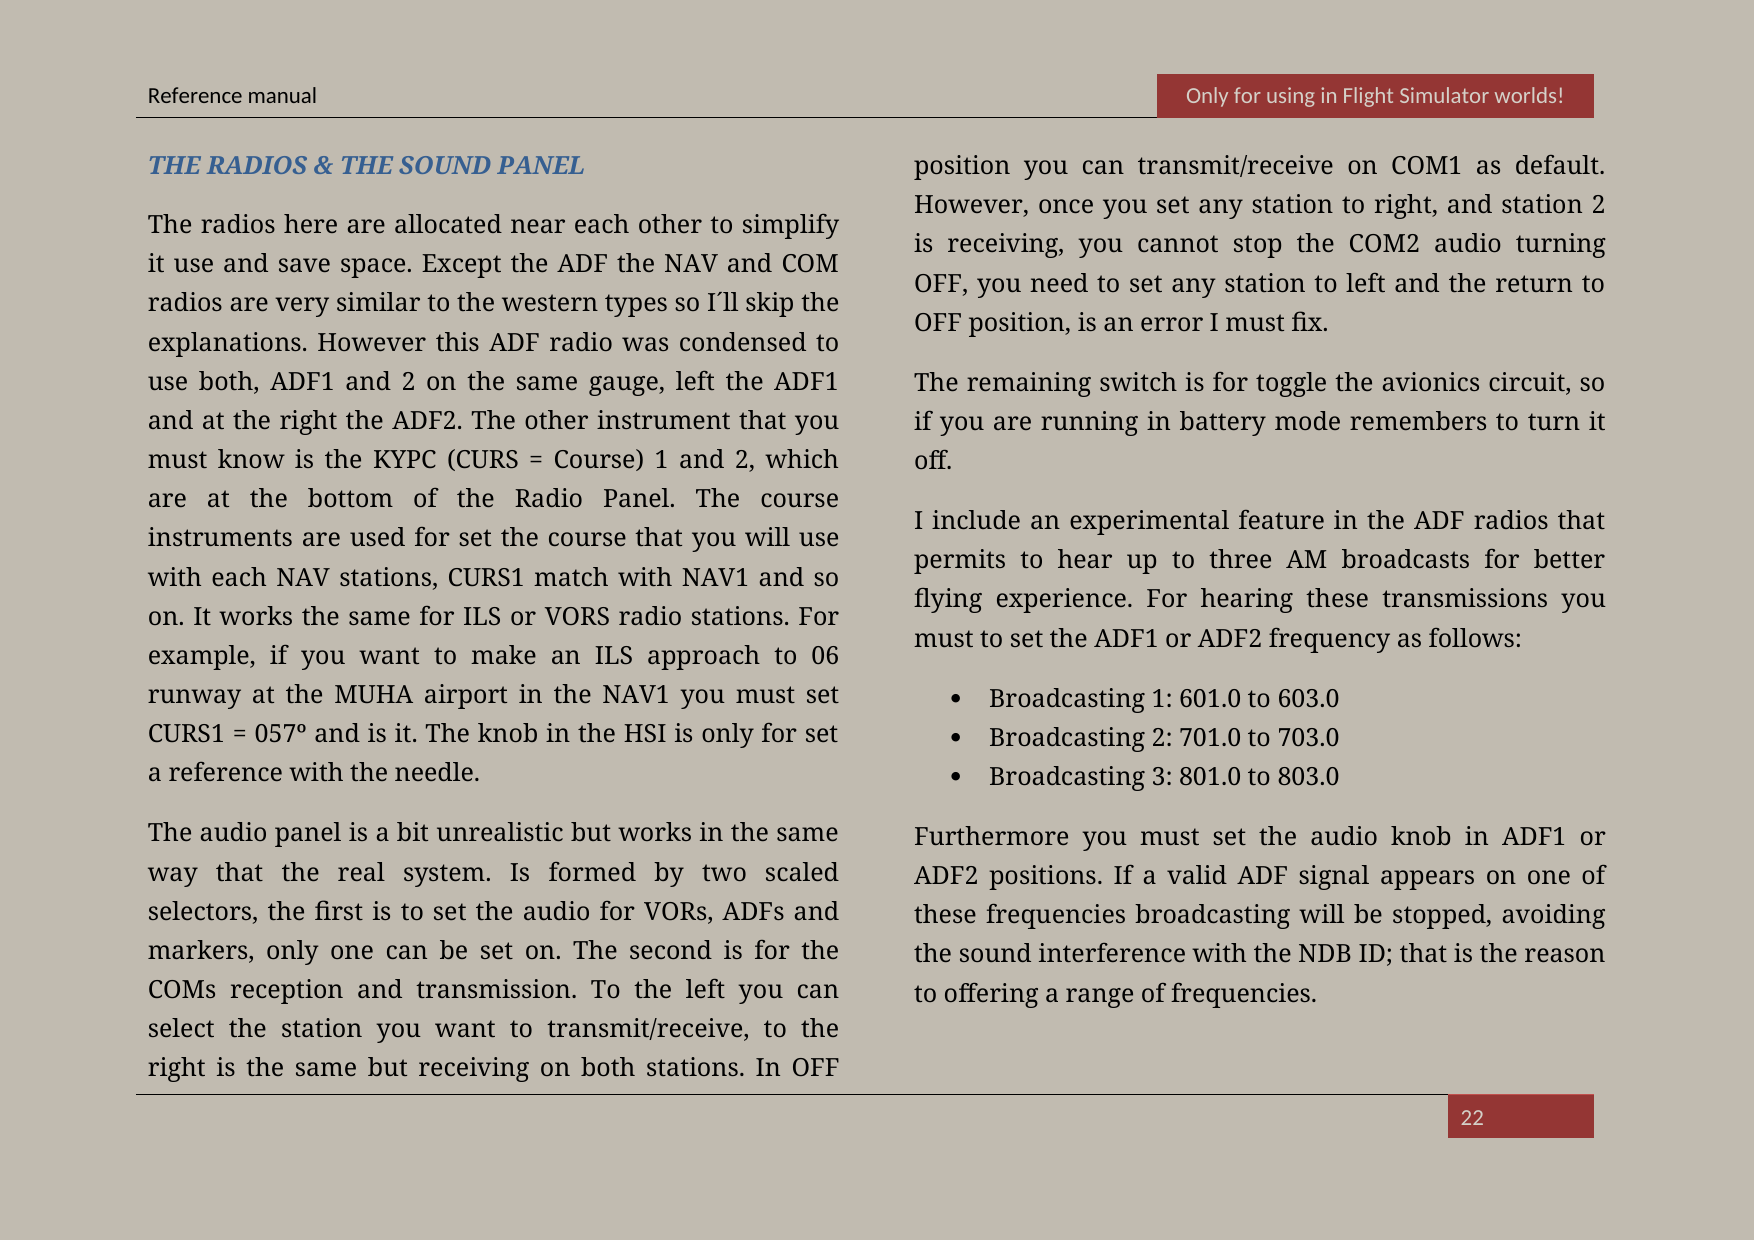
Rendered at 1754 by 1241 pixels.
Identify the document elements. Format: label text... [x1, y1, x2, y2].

list Broadcasting 3: 801.0 to 803.0 [951, 758, 1606, 793]
subtitle THE RADIOS & THE SOUND PANEL [148, 148, 840, 182]
text The remaining switch is for toggle the avionics circuit, so if you are running in battery mode remembers to turn it off. [914, 364, 1606, 477]
text Furthermore you must set the audio knob in ADF1 or ADF2 positions. If a valid ADF signal appears on one of these frequencies broadcasting will be stopped, avoiding the sound interference with the NDB ID; that is the reason to offering a range of frequencies. [914, 818, 1606, 1009]
text The audio panel is a bit unrealistic but works in the same way that the real system. Is formed by two scaled selectors, the first is to set the audio for VORs, ADFs and markers, only one can be set on. The second is for the COMs reception and transmission. To the left you can select the station you want to transmit/receive, to the right is the same but receiving on both stations. In OFF position you can transmit/receive on COM1 as default. However, once you set any station to right, and station 2 is receiving, you cannot stop the COM2 audio turning OFF, you need to set any station to left and the return to OFF position, is an error I must fix. [148, 815, 840, 1084]
list Broadcasting 2: 701.0 to 703.0 [951, 719, 1606, 753]
list Broadcasting 1: 601.0 to 603.0 [951, 680, 1606, 714]
text The radios here are allocated near each other to simplify it use and save space. Except the ADF the NAV and COM radios are very similar to the western types so I´ll skip the explanations. However this ADF radio was condensed to use both, ADF1 and 2 on the same gauge, left the ADF1 and at the right the ADF2. The other instrument that you must know is the KYPC (CURS = Course) 1 and 2, which are at the bottom of the Radio Panel. The course instruments are used for set the course that you will use with each NAV stations, CURS1 match with NAV1 and so on. It works the same for ILS or VORS radio stations. For example, if you want to make an ILS approach to 06 runway at the MUHA airport in the NAV1 you must set CURS1 = 057º and is it. The knob in the HSI is only for set a reference with the needle. [148, 207, 840, 789]
text I include an experimental feature in the ADF radios that permits to hear up to three AM broadcasts for better flying experience. For hearing these transmissions you must to set the ADF1 or ADF2 frequency as follows: [914, 503, 1606, 654]
text The audio panel is a bit unrealistic but works in the same way that the real system. Is formed by two scaled selectors, the first is to set the audio for VORs, ADFs and markers, only one can be set on. The second is for the COMs reception and transmission. To the left you can select the station you want to transmit/receive, to the right is the same but receiving on both stations. In OFF position you can transmit/receive on COM1 as default. However, once you set any station to right, and station 2 is receiving, you cannot stop the COM2 audio turning OFF, you need to set any station to left and the return to OFF position, is an error I must fix. [914, 148, 1606, 338]
